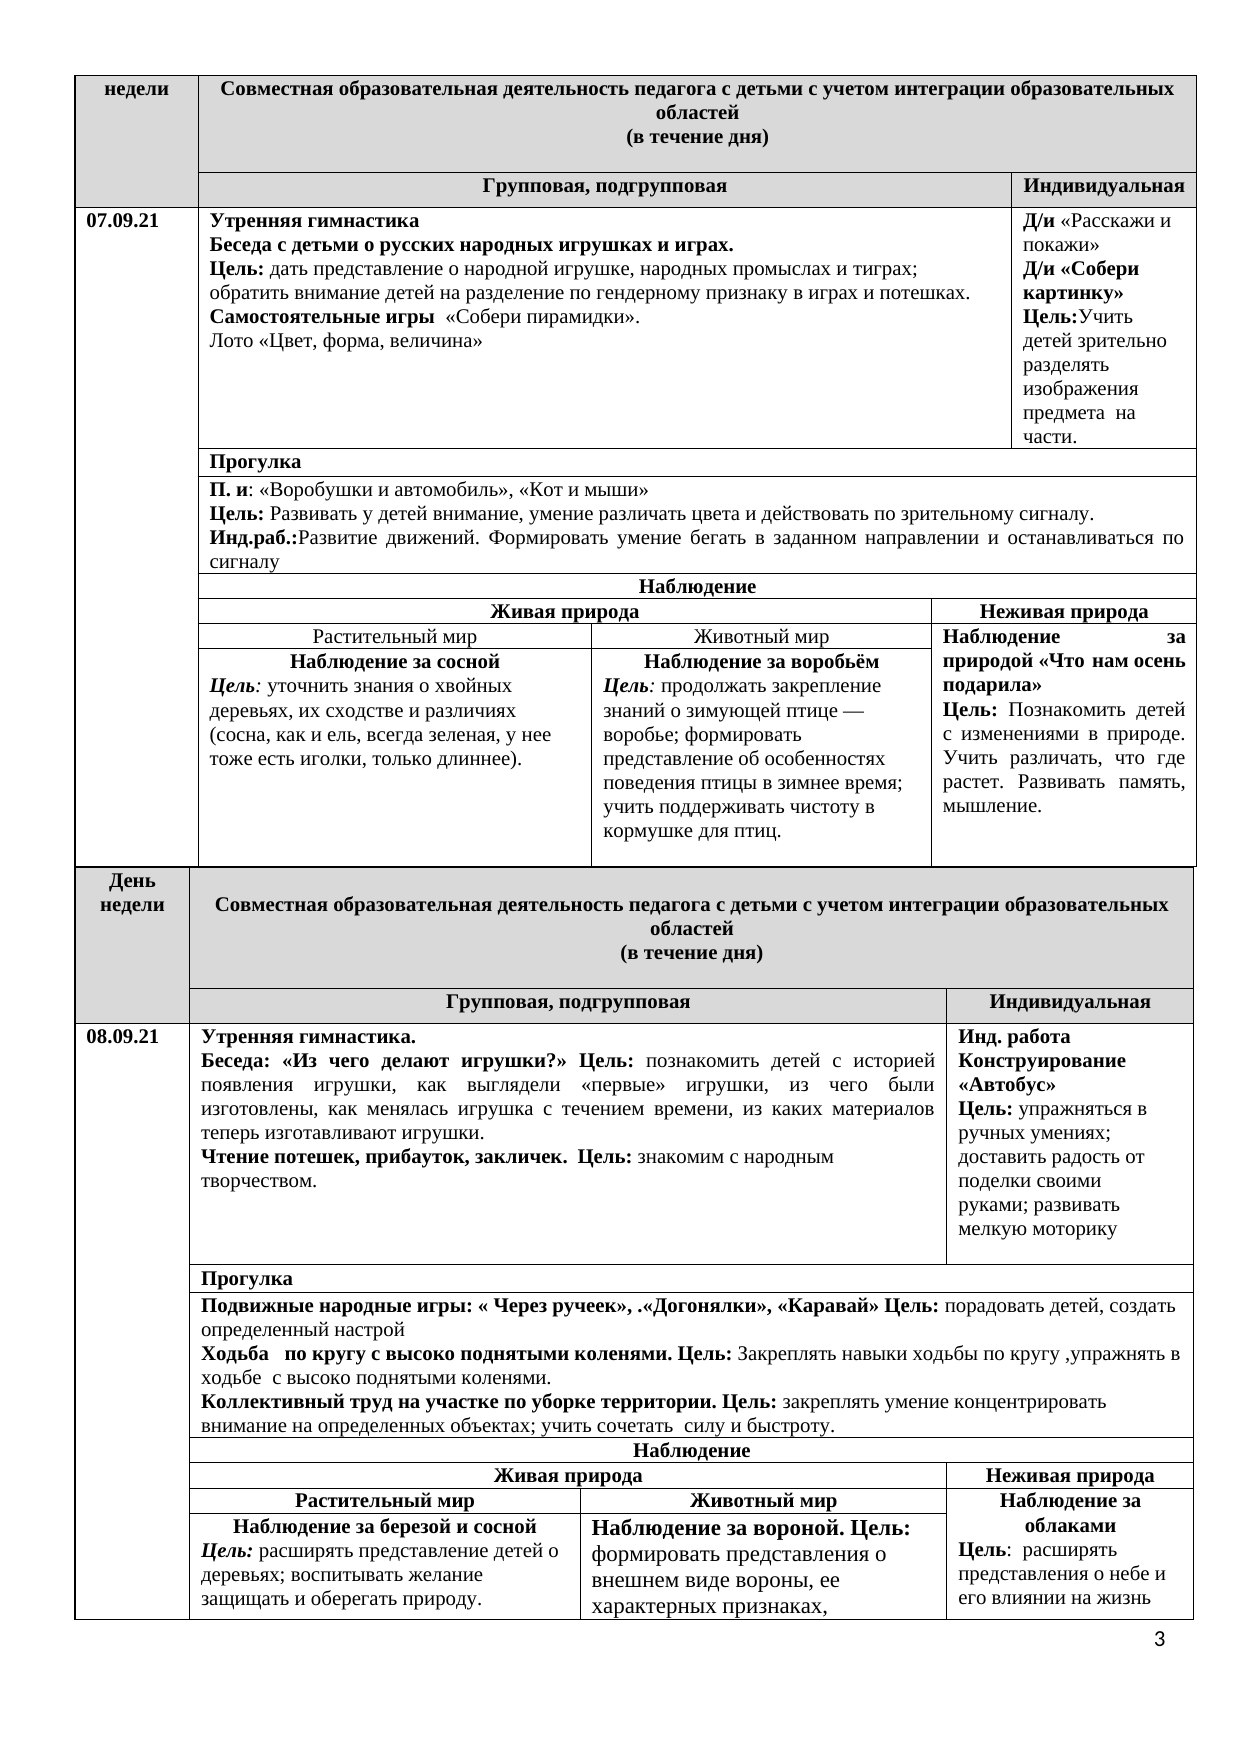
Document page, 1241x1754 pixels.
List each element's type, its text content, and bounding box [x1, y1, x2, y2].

table_cell Живая природа [199, 599, 931, 623]
table_cell Наблюдение за воробьём Цель: продолжать закрепление знаний о зимующей птице — воробье; формировать представление об особенностях поведения птицы в зимнее время; учить поддерживать чистоту в кормушке для птиц. [592, 649, 931, 866]
table_header Совместная образовательная деятельность педагога с детьми с учетом интеграции образовательных областей (в течение дня) [190, 868, 1193, 988]
table_cell Наблюдение за сосной Цель: уточнить знания о хвойных деревьях, их сходстве и различиях (сосна, как и ель, всегда зеленая, у нее тоже есть иголки, только длиннее). [199, 649, 591, 866]
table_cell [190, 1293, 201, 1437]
table_cell Наблюдение [199, 574, 1196, 598]
table_cell Животный мир [592, 624, 931, 648]
table_cell Наблюдение за природой «Что нам осень подарила» Цель: Познакомить детей с изменениями в природе. Учить различать, что где растет. Развивать память, мышление. [932, 624, 1196, 866]
table_cell Индивидуальная [1012, 173, 1196, 207]
table_cell Живая природа [190, 1463, 946, 1487]
table_cell Утренняя гимнастика Беседа с детьми о русских народных игрушках и играх. Цель: дать представление о народной игрушке, народных промыслах и тиграх; обратить внимание детей на разделение по гендерному признаку в играх и потешках. Самостоятельные игры «Собери пирамидки». Лото «Цвет, форма, величина» [199, 208, 1011, 448]
table_cell Наблюдение [190, 1438, 1193, 1462]
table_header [199, 76, 1196, 172]
table_cell Неживая природа [947, 1463, 1193, 1487]
table_header День недели [76, 76, 198, 207]
table_cell Прогулка [199, 449, 1196, 476]
table_cell Инд. работа Конструирование «Автобус» Цель: упражняться в ручных умениях; доставить радость от поделки своими руками; развивать мелкую моторику [947, 1024, 1193, 1264]
table_cell Растительный мир [199, 624, 591, 648]
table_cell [581, 1514, 946, 1619]
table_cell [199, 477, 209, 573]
table_cell 08.09.21 [76, 1024, 189, 1619]
table_cell Групповая, подгрупповая [190, 989, 946, 1023]
table_cell Групповая, подгрупповая [199, 173, 1011, 207]
table_cell Растительный мир [190, 1489, 580, 1512]
table_cell Утренняя гимнастика. Беседа: «Из чего делают игрушки?» Цель: познакомить детей с историей появления игрушки, как выглядели «первые» игрушки, из чего были изготовлены, как менялась игрушка с течением времени, из каких материалов теперь изготавливают игрушки. Чтение потешек, прибауток, закличек. Цель: знакомим с народным творчеством. [190, 1024, 946, 1264]
table_cell Прогулка [190, 1265, 1193, 1292]
table_header День недели [76, 868, 189, 1023]
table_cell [190, 1514, 580, 1619]
table_cell Животный мир [581, 1489, 946, 1512]
table_cell Индивидуальная [947, 989, 1193, 1023]
table_cell Неживая природа [932, 599, 1196, 623]
table_cell 07.09.21 [76, 208, 198, 866]
table_cell Наблюдение за облаками Цель: расширять представления о небе и его влиянии на жизнь нашей планеты; развивать восприятие красоты и многообразия небесной сферы. [947, 1489, 1193, 1619]
table_cell Подвижные народные игры: « Через ручеек», .«Догонялки», «Каравай» Цель: порадовать детей, создать определенный настрой Ходьба по кругу с высоко поднятыми коленями. Цель: Закреплять навыки ходьбы по кругу ,упражнять в ходьбе с высоко поднятыми коленями. Коллективный труд на участке по уборке территории. Цель: закреплять умение концентрировать внимание на определенных объектах; учить сочетать силу и быстроту. [835, 1293, 1193, 1437]
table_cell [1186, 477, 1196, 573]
